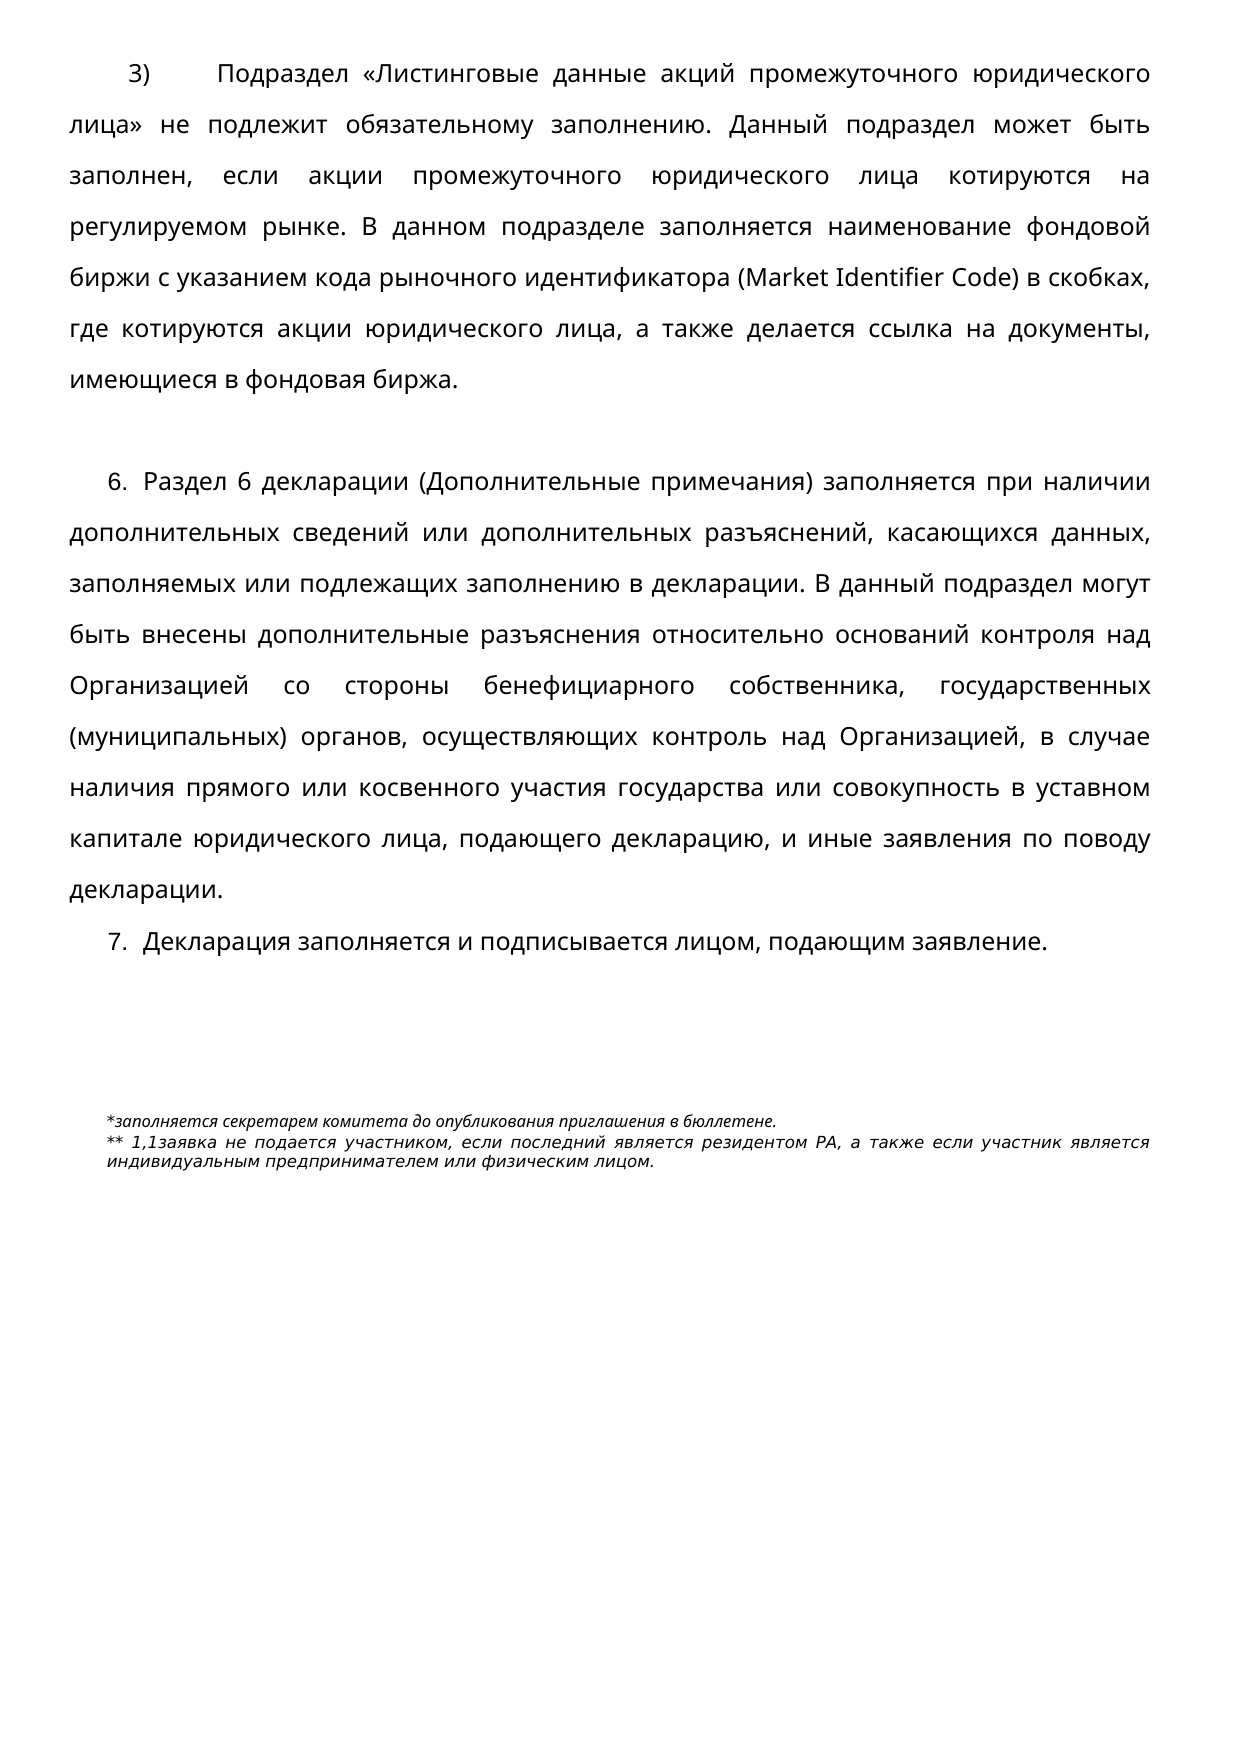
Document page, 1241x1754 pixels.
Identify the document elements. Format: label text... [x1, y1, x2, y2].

text *заполняется секретарем комитета до опубликования приглашения в бюллетене. [107, 1110, 1152, 1133]
list Подраздел «Листинговые данные акций промежуточного юридического лица» не подлежит обязательному заполнению. Данный подраздел может быть заполнен, если акции промежуточного юридического лица котируются на регулируемом рынке. В данном подразделе заполняется наименование фондовой биржи с указанием кода рыночного идентификатора (Market Identifier Code) в скобках, где котируются акции юридического лица, а также делается ссылка на документы, имеющиеся в фондовая биржа. [69, 56, 1152, 396]
list Раздел 6 декларации (Дополнительные примечания) заполняется при наличии дополнительных сведений или дополнительных разъяснений, касающихся данных, заполняемых или подлежащих заполнению в декларации. В данный подраздел могут быть внесены дополнительные разъяснения относительно оснований контроля над Организацией со стороны бенефициарного собственника, государственных (муниципальных) органов, осуществляющих контроль над Организацией, в случае наличия прямого или косвенного участия государства или совокупность в уставном капитале юридического лица, подающего декларацию, и иные заявления по поводу декларации. [69, 464, 1152, 906]
text ** 1,1заявка не подается участником, если последний является резидентом РА, а также если участник является индивидуальным предпринимателем или физическим лицом. [107, 1133, 1152, 1171]
list Декларация заполняется и подписывается лицом, подающим заявление. [69, 923, 1152, 957]
